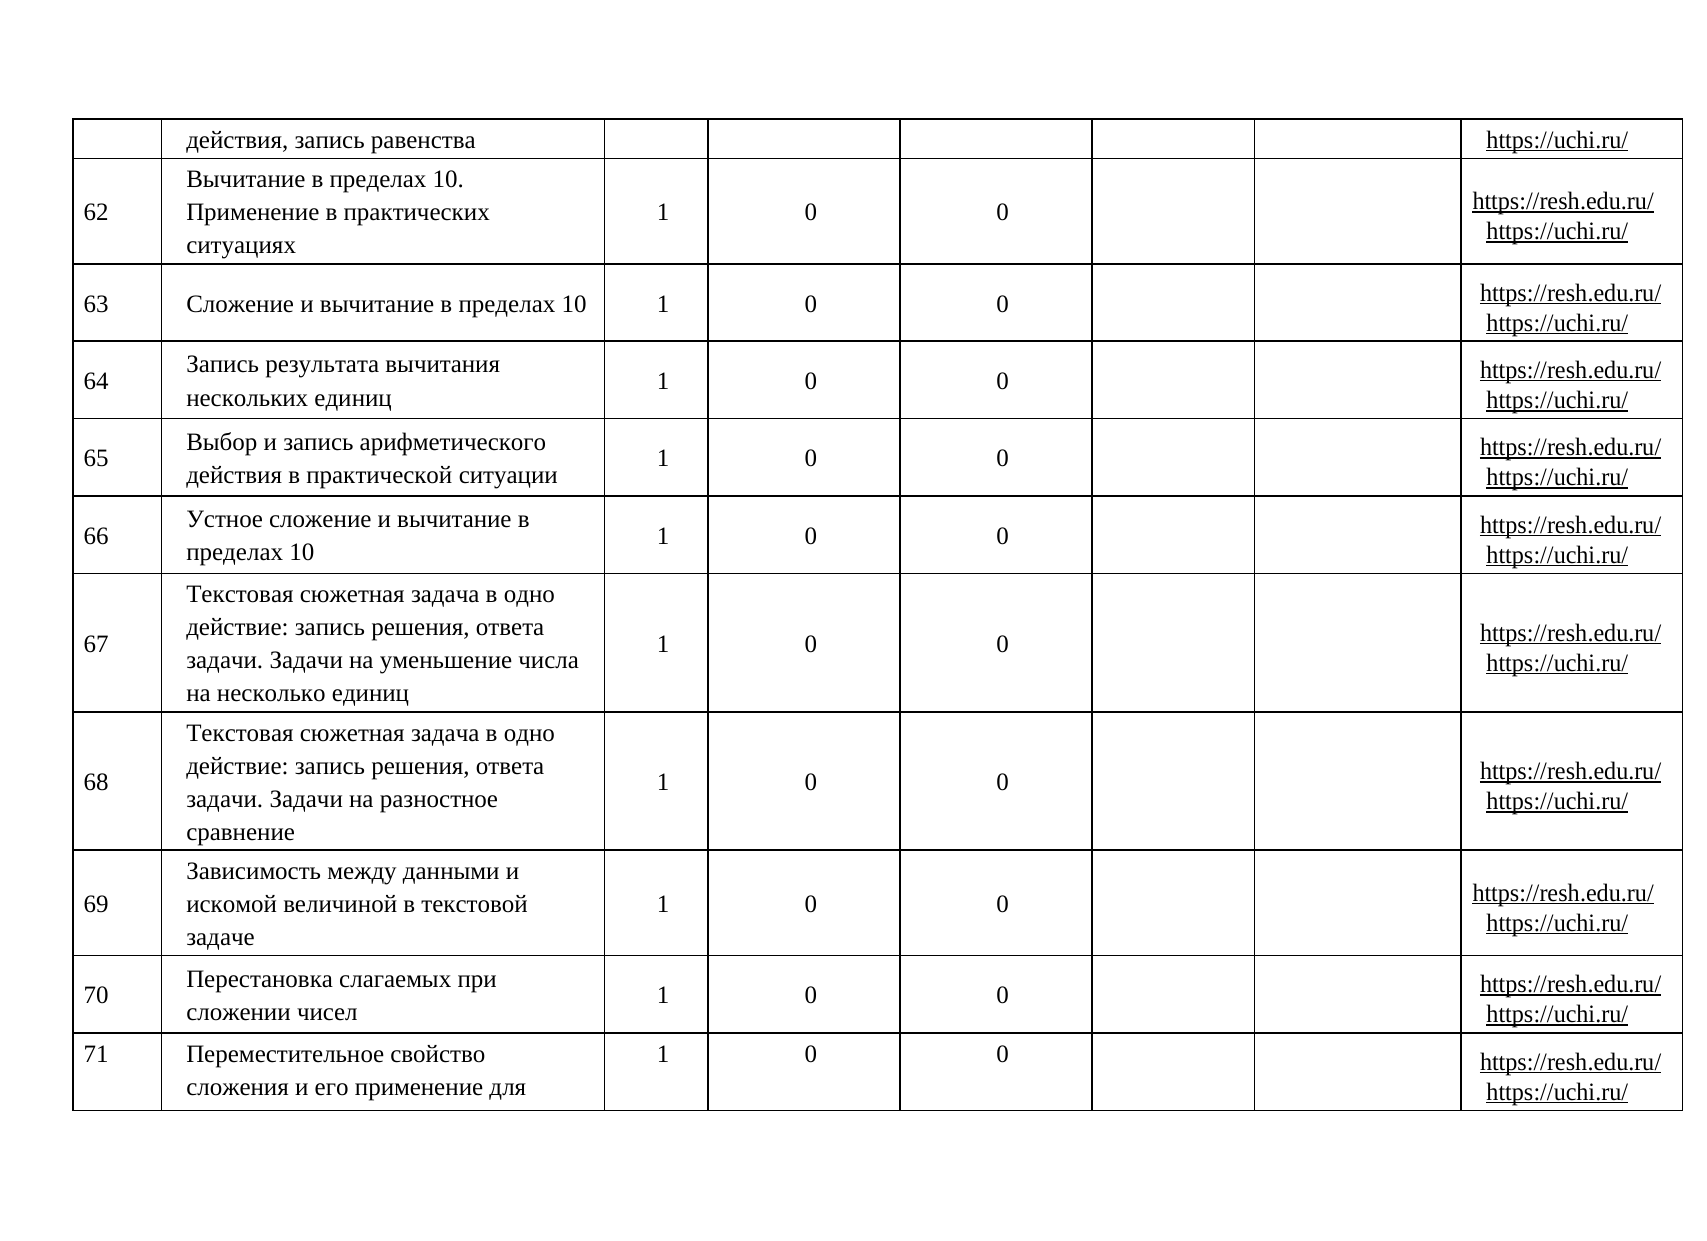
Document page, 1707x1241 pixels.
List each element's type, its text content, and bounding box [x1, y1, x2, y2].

table_cell https://resh.edu.ru/ https://uchi.ru/ [1462, 497, 1682, 572]
table_cell [1093, 419, 1254, 495]
table_cell 0 [901, 342, 1091, 418]
table_cell [1093, 159, 1254, 263]
table_cell 0 [709, 342, 899, 418]
table_cell [1255, 956, 1460, 1032]
table_cell 1 [605, 342, 707, 418]
table_cell [1093, 1034, 1254, 1109]
table_cell [1255, 159, 1460, 263]
table_cell https://resh.edu.ru/ https://uchi.ru/ [1462, 419, 1682, 495]
table_cell 70 [74, 956, 161, 1032]
table_cell 63 [74, 265, 161, 340]
table_cell Сложение и вычитание в пределах 10 [162, 265, 604, 340]
table_cell 66 [74, 497, 161, 572]
table_cell 0 [901, 419, 1091, 495]
table_cell [1255, 265, 1460, 340]
table_cell Вычитание в пределах 10. Применение в практических ситуациях [162, 159, 604, 263]
table_cell Запись результата вычитания нескольких единиц [162, 342, 604, 418]
table_cell 0 [901, 159, 1091, 263]
table_cell 69 [74, 851, 161, 955]
table_cell [1255, 1034, 1460, 1109]
table_cell 0 [709, 851, 899, 955]
table_cell 71 [74, 1034, 161, 1109]
table_cell 1 [605, 265, 707, 340]
table_cell 0 [709, 1034, 899, 1109]
table_cell [1093, 120, 1254, 157]
table_cell [1255, 574, 1460, 711]
table_cell 1 [605, 1034, 707, 1109]
table_cell 0 [901, 956, 1091, 1032]
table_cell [1462, 1034, 1682, 1109]
table_cell [1093, 497, 1254, 572]
table_cell https://resh.edu.ru/ https://uchi.ru/ [1462, 342, 1682, 418]
table_cell [1093, 713, 1254, 849]
table_cell 67 [74, 574, 161, 711]
table_cell [1093, 265, 1254, 340]
table_cell https://resh.edu.ru/ https://uchi.ru/ [1462, 159, 1682, 263]
table_cell Текстовая сюжетная задача в одно действие: запись решения, ответа задачи. Задачи на уменьшение числа на несколько единиц [162, 574, 604, 711]
table_cell [1093, 851, 1254, 955]
table_cell 0 [709, 419, 899, 495]
table_cell 1 [605, 851, 707, 955]
table_cell [1093, 574, 1254, 711]
table_cell Зависимость между данными и искомой величиной в текстовой задаче [162, 851, 604, 955]
table_cell 1 [605, 956, 707, 1032]
table_cell 0 [901, 265, 1091, 340]
table_cell 0 [709, 956, 899, 1032]
table_cell 0 [901, 713, 1091, 849]
table_cell 1 [605, 574, 707, 711]
table_cell 0 [709, 713, 899, 849]
table_cell 0 [901, 851, 1091, 955]
table_cell 0 [901, 120, 1091, 157]
table_cell 0 [901, 497, 1091, 572]
table_cell https://resh.edu.ru/ https://uchi.ru/ [1462, 265, 1682, 340]
table_cell 1 [605, 713, 707, 849]
table_cell 68 [74, 713, 161, 849]
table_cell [1462, 120, 1682, 157]
table_cell 0 [709, 265, 899, 340]
table_cell https://resh.edu.ru/ https://uchi.ru/ [1462, 574, 1682, 711]
table_cell 1 [605, 120, 707, 157]
table_cell 0 [709, 159, 899, 263]
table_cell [162, 1034, 604, 1109]
table_cell 61 [74, 120, 161, 157]
table_cell 0 [901, 574, 1091, 711]
table_cell Устное сложение и вычитание в пределах 10 [162, 497, 604, 572]
table_cell [1255, 497, 1460, 572]
table_cell https://resh.edu.ru/ https://uchi.ru/ [1462, 851, 1682, 955]
table_cell https://resh.edu.ru/ https://uchi.ru/ [1462, 713, 1682, 849]
table_cell 64 [74, 342, 161, 418]
table_cell 62 [74, 159, 161, 263]
table_cell Выбор и запись арифметического действия в практической ситуации [162, 419, 604, 495]
table_cell 0 [709, 574, 899, 711]
table_cell 0 [709, 120, 899, 157]
table_cell 1 [605, 497, 707, 572]
table_cell [1255, 342, 1460, 418]
table_cell [1093, 956, 1254, 1032]
table_cell https://resh.edu.ru/ https://uchi.ru/ [1462, 956, 1682, 1032]
table_cell 1 [605, 159, 707, 263]
table_cell Текстовая сюжетная задача в одно действие: запись решения, ответа задачи. Задачи на разностное сравнение [162, 713, 604, 849]
table_cell 0 [709, 497, 899, 572]
table_cell [1093, 342, 1254, 418]
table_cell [162, 120, 604, 157]
table_cell 65 [74, 419, 161, 495]
table_cell [1255, 120, 1460, 157]
table_cell 1 [605, 419, 707, 495]
table_cell [1255, 419, 1460, 495]
table_cell [1255, 851, 1460, 955]
table_cell Перестановка слагаемых при сложении чисел [162, 956, 604, 1032]
table_cell [1255, 713, 1460, 849]
table_cell 0 [901, 1034, 1091, 1109]
